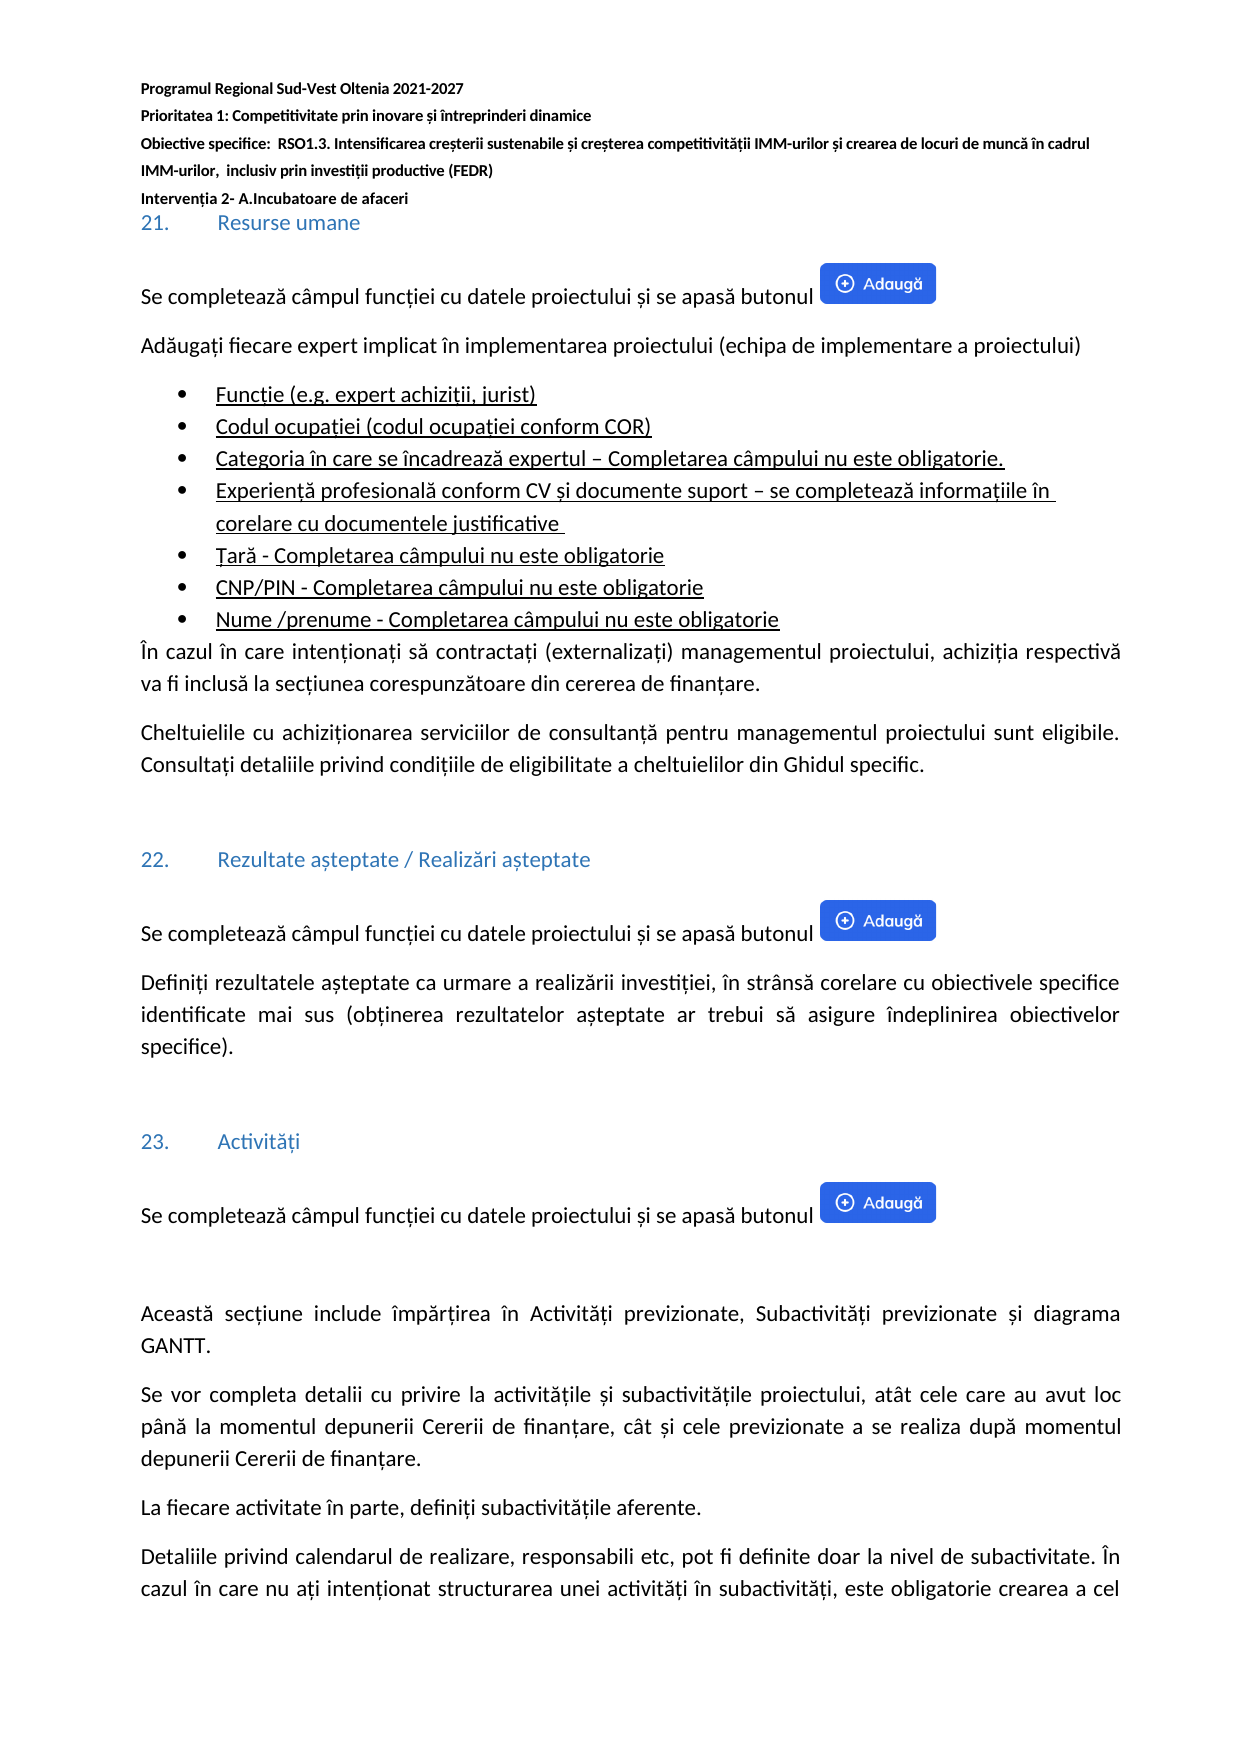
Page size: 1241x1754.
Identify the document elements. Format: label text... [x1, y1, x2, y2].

list Experiență profesională conform CV și documente suport – se completează informațiile în corelare cu documentele justificative [178, 476, 1122, 537]
text Se vor completa detalii cu privire la activităţile și subactivitățile proiectului, atât cele care au avut loc până la momentul depunerii Cererii de finanţare, cât şi cele previzionate a se realiza după momentul depunerii Cererii de finanţare. [141, 1380, 1122, 1472]
text Adăugați fiecare expert implicat în implementarea proiectului (echipa de implementare a proiectului) [141, 331, 1122, 359]
text Cheltuielile cu achiziționarea serviciilor de consultanță pentru managementul proiectului sunt eligibile. Consultați detaliile privind condițiile de eligibilitate a cheltuielilor din Ghidul specific. [141, 718, 1122, 779]
text Se completează câmpul funcției cu datele proiectului și se apasă butonul [141, 898, 1122, 947]
text Se completează câmpul funcției cu datele proiectului și se apasă butonul [141, 1180, 1122, 1229]
text Se completează câmpul funcției cu datele proiectului și se apasă butonul [141, 261, 1122, 310]
list CNP/PIN - Completarea câmpului nu este obligatorie [178, 573, 1122, 601]
list Categoria în care se încadrează expertul – Completarea câmpului nu este obligatorie. [178, 444, 1122, 472]
subtitle Rezultate așteptate / Realizări așteptate [141, 845, 1122, 873]
text Definiți rezultatele așteptate ca urmare a realizării investiției, în strânsă corelare cu obiectivele specifice identificate mai sus (obținerea rezultatelor așteptate ar trebui să asigure îndeplinirea obiectivelor specifice). [141, 968, 1122, 1061]
list Funcție (e.g. expert achiziții, jurist) [178, 380, 1122, 408]
text În cazul în care intenţionaţi să contractaţi (externalizaţi) managementul proiectului, achiziția respectivă va fi inclusă la secțiunea corespunzătoare din cererea de finanțare. [141, 637, 1122, 698]
text La fiecare activitate în parte, definiți subactivitățile aferente. [141, 1493, 1122, 1521]
list Nume /prenume - Completarea câmpului nu este obligatorie [178, 605, 1122, 633]
list Țară - Completarea câmpului nu este obligatorie [178, 541, 1122, 569]
subtitle Activități [141, 1127, 1122, 1155]
list Codul ocupației (codul ocupației conform COR) [178, 412, 1122, 440]
subtitle Resurse umane [141, 208, 1122, 236]
text Această secțiune include împărţirea în Activități previzionate, Subactivități previzionate și diagrama GANTT. [141, 1299, 1122, 1359]
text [141, 1542, 1122, 1602]
